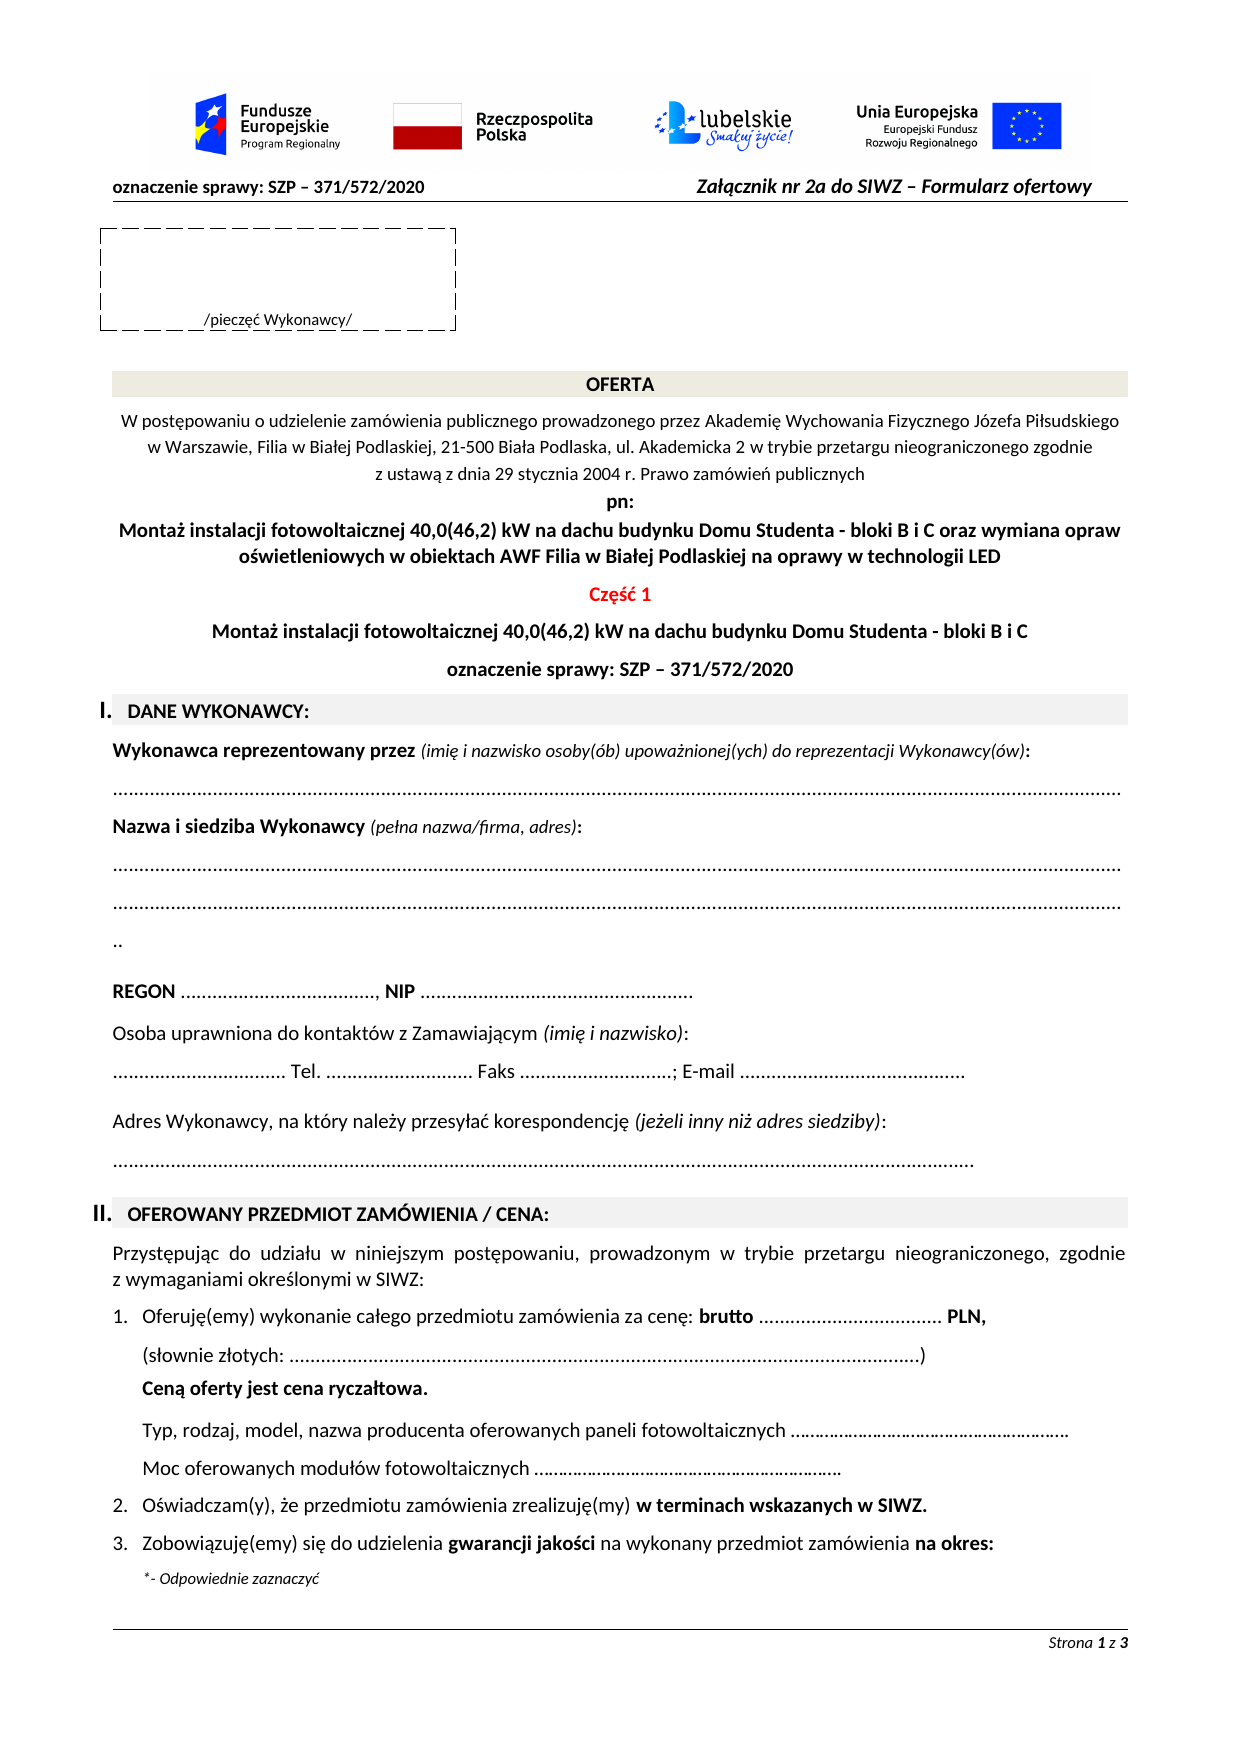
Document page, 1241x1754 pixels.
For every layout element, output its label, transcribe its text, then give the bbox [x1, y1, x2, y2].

text ................................. Tel. ............................ Faks .............................; E-mail ........................................... [112, 1058, 1128, 1083]
text ................................................................................................................................................................................................ [112, 776, 1128, 801]
text W postępowaniu o udzielenie zamówienia publicznego prowadzonego przez Akademię Wychowania Fizycznego Józefa Piłsudskiego w Warszawie, Filia w Białej Podlaskiej, 21-500 Biała Podlaska, ul. Akademicka 2 w trybie przetargu nieograniczonego zgodnie z ustawą z dnia 29 stycznia 2004 r. Prawo zamówień publicznych [112, 409, 1128, 485]
text oznaczenie sprawy: SZP – 371/572/2020 [112, 657, 1128, 682]
list OFEROWANY PRZEDMIOT ZAMÓWIENIA / CENA: [112, 1197, 1128, 1228]
text Osoba uprawniona do kontaktów z Zamawiającym (imię i nazwisko): [112, 1020, 1128, 1045]
list Zobowiązuję(emy) się do udzielenia gwarancji jakości na wykonany przedmiot zamówienia na okres: [112, 1531, 1128, 1556]
text .................................................................................................................................................................... [112, 1147, 1128, 1172]
text Montaż instalacji fotowoltaicznej 40,0(46,2) kW na dachu budynku Domu Studenta - bloki B i C oraz wymiana opraw oświetleniowych w obiektach AWF Filia w Białej Podlaskiej na oprawy w technologii LED [112, 517, 1128, 568]
list Moc oferowanych modułów fotowoltaicznych ………………………………………………………. [142, 1455, 1128, 1480]
list Ceną oferty jest cena ryczałtowa. [142, 1375, 1128, 1401]
list Oferuję(emy) wykonanie całego przedmiotu zamówienia za cenę: brutto ................................... PLN, [112, 1304, 1128, 1329]
list DANE WYKONAWCY: [112, 694, 1128, 725]
list Typ, rodzaj, model, nazwa producenta oferowanych paneli fotowoltaicznych …………………………………………………. [142, 1417, 1128, 1442]
table_header /pieczęć Wykonawcy/ [101, 228, 455, 330]
text Nazwa i siedziba Wykonawcy (pełna nazwa/firma, adres): [112, 813, 1128, 839]
picture [147, 73, 1093, 174]
list Oświadczam(y), że przedmiotu zamówienia zrealizuję(my) w terminach wskazanych w SIWZ. [112, 1493, 1128, 1518]
list *- Odpowiednie zaznaczyć [142, 1568, 1128, 1589]
text pn: [112, 488, 1128, 514]
text Część 1 [112, 581, 1128, 606]
text REGON ....................................., NIP .................................................... [112, 978, 1128, 1004]
text Montaż instalacji fotowoltaicznej 40,0(46,2) kW na dachu budynku Domu Studenta - bloki B i C [112, 619, 1128, 644]
text .................................................................................................................................................................................................................................................................................................................................................................................................. [112, 851, 1128, 953]
text Przystępując do udziału w niniejszym postępowaniu, prowadzonym w trybie przetargu nieograniczonego, zgodnie z wymaganiami określonymi w SIWZ: [112, 1240, 1128, 1291]
text Adres Wykonawcy, na który należy przesyłać korespondencję (jeżeli inny niż adres siedziby): [112, 1109, 1128, 1134]
text OFERTA [112, 371, 1128, 397]
list (słownie złotych: ........................................................................................................................) [142, 1342, 1128, 1367]
text Wykonawca reprezentowany przez (imię i nazwisko osoby(ób) upoważnionej(ych) do reprezentacji Wykonawcy(ów): [112, 738, 1128, 763]
